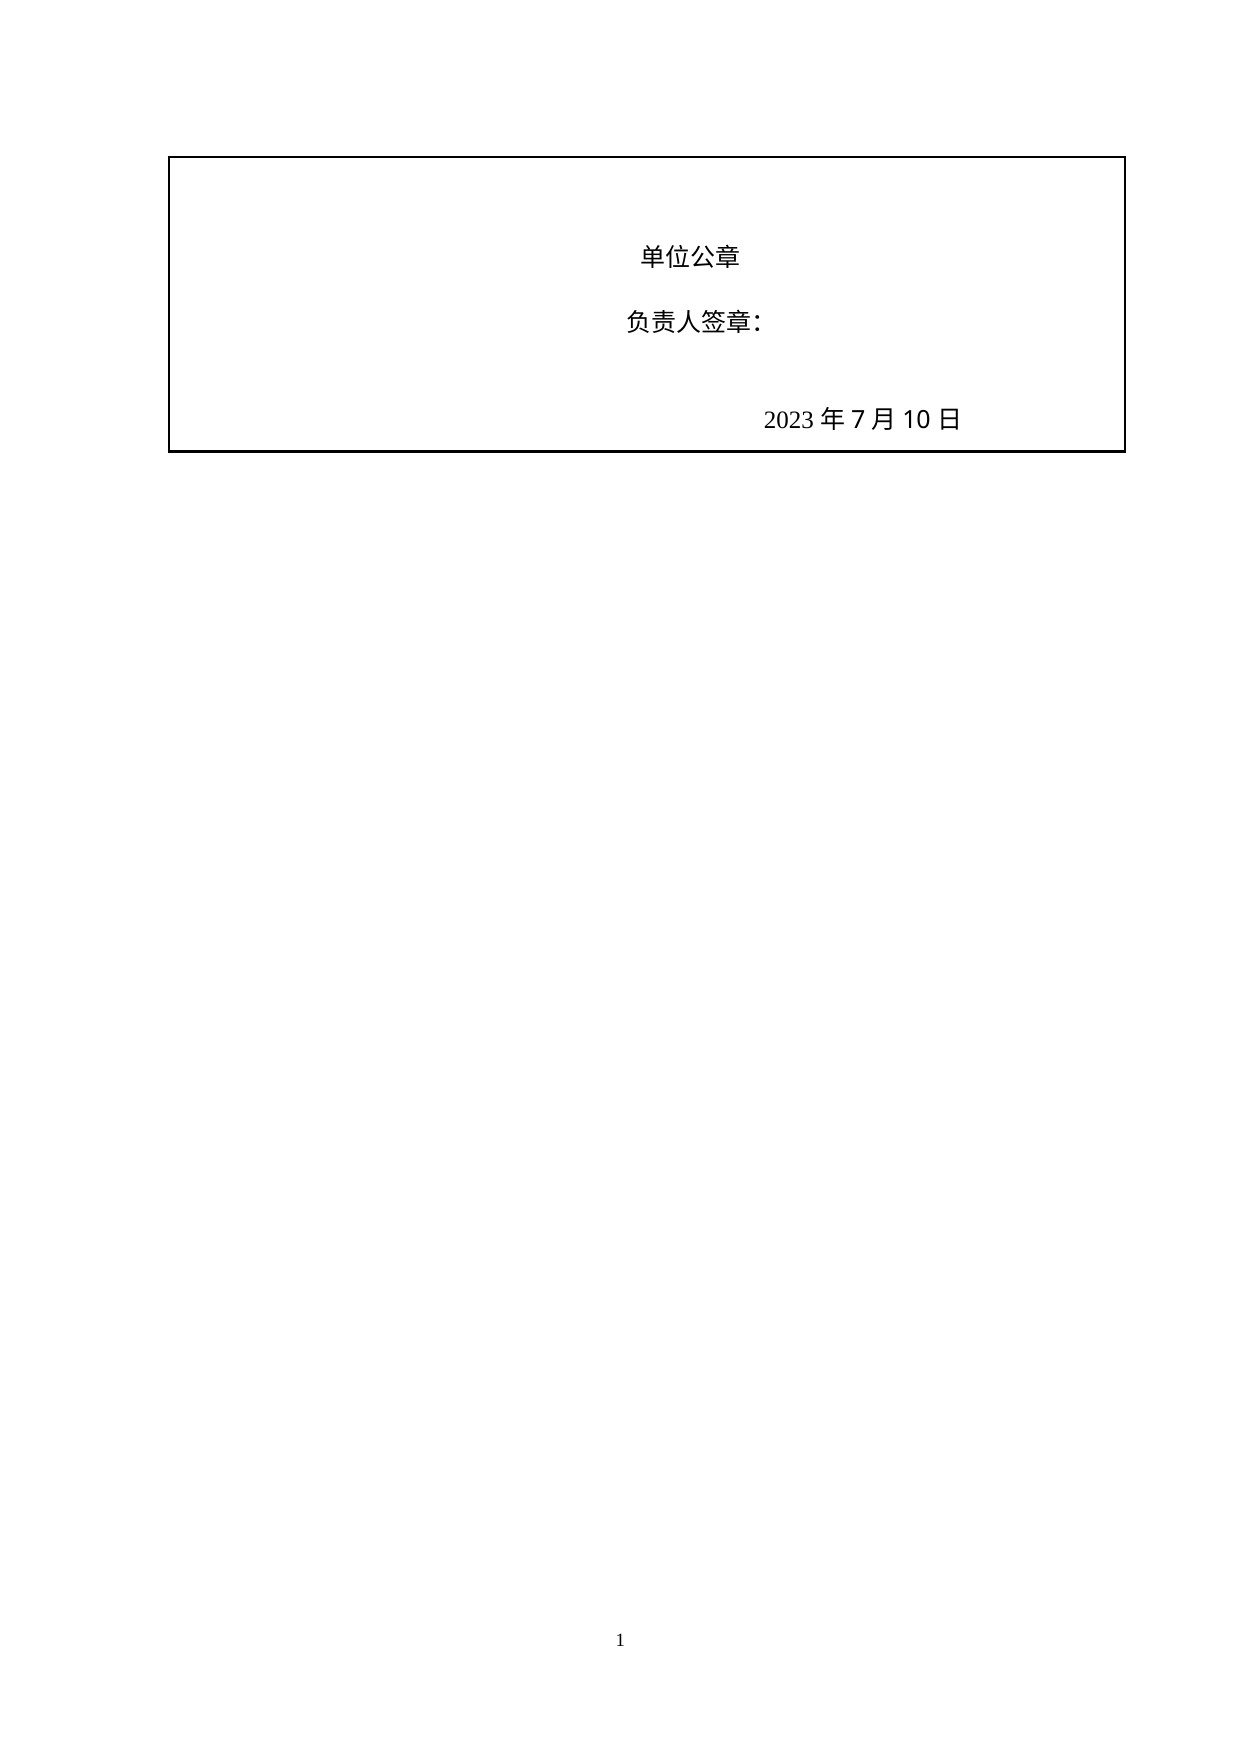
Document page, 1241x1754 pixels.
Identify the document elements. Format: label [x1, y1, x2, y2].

table_header [170, 158, 1124, 450]
